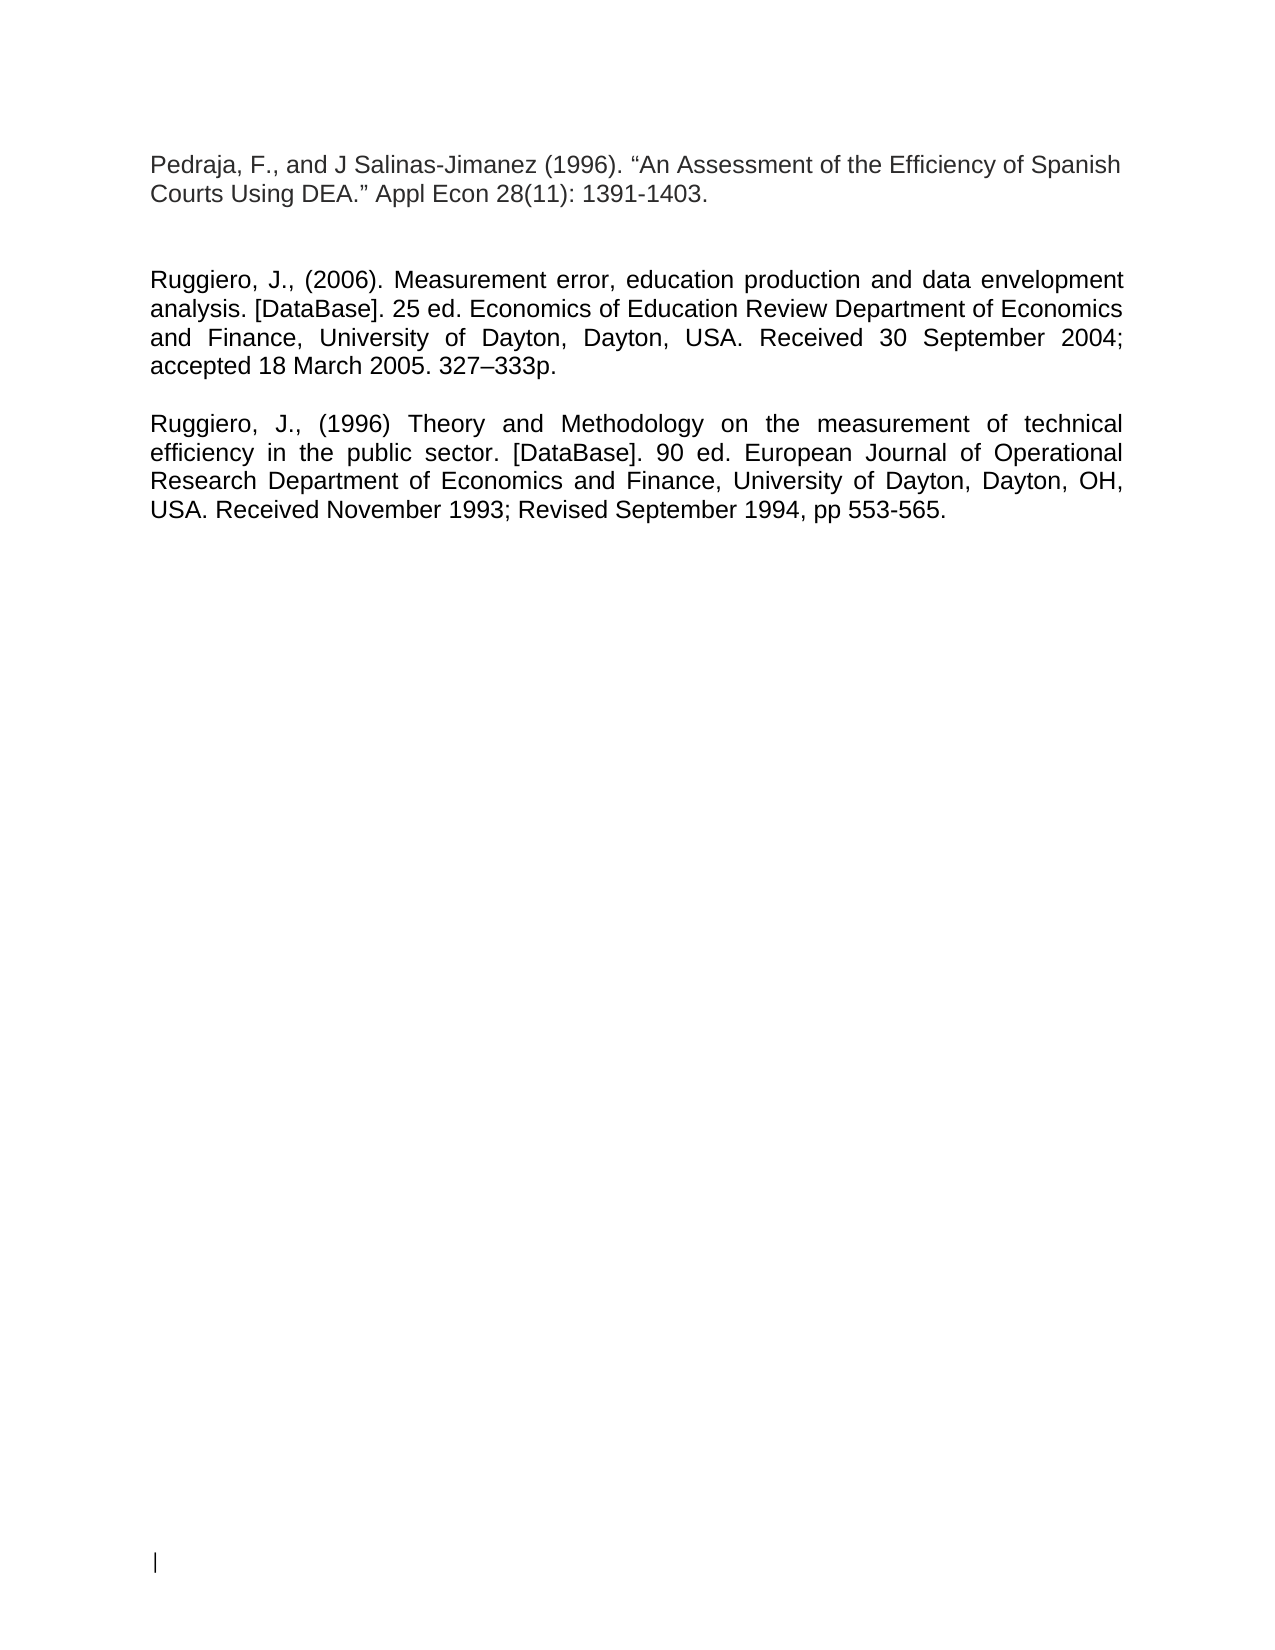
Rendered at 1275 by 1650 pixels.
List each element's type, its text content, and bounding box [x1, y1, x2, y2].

text Ruggiero, J., (1996) Theory and Methodology on the measurement of technical efficiency in the public sector. [DataBase]. 90 ed. European Journal of Operational Research Department of Economics and Finance, University of Dayton, Dayton, OH, USA. Received November 1993; Revised September 1994, pp 553-565. [150, 409, 1125, 524]
text Pedraja, F., and J Salinas-Jimanez (1996). “An Assessment of the Efficiency of Spanish Courts Using DEA.” Appl Econ 28(11): 1391-1403. [150, 150, 1125, 207]
text Ruggiero, J., (2006). Measurement error, education production and data envelopment analysis. [DataBase]. 25 ed. Economics of Education Review Department of Economics and Finance, University of Dayton, Dayton, USA. Received 30 September 2004; accepted 18 March 2005. 327–333p. [150, 265, 1125, 380]
